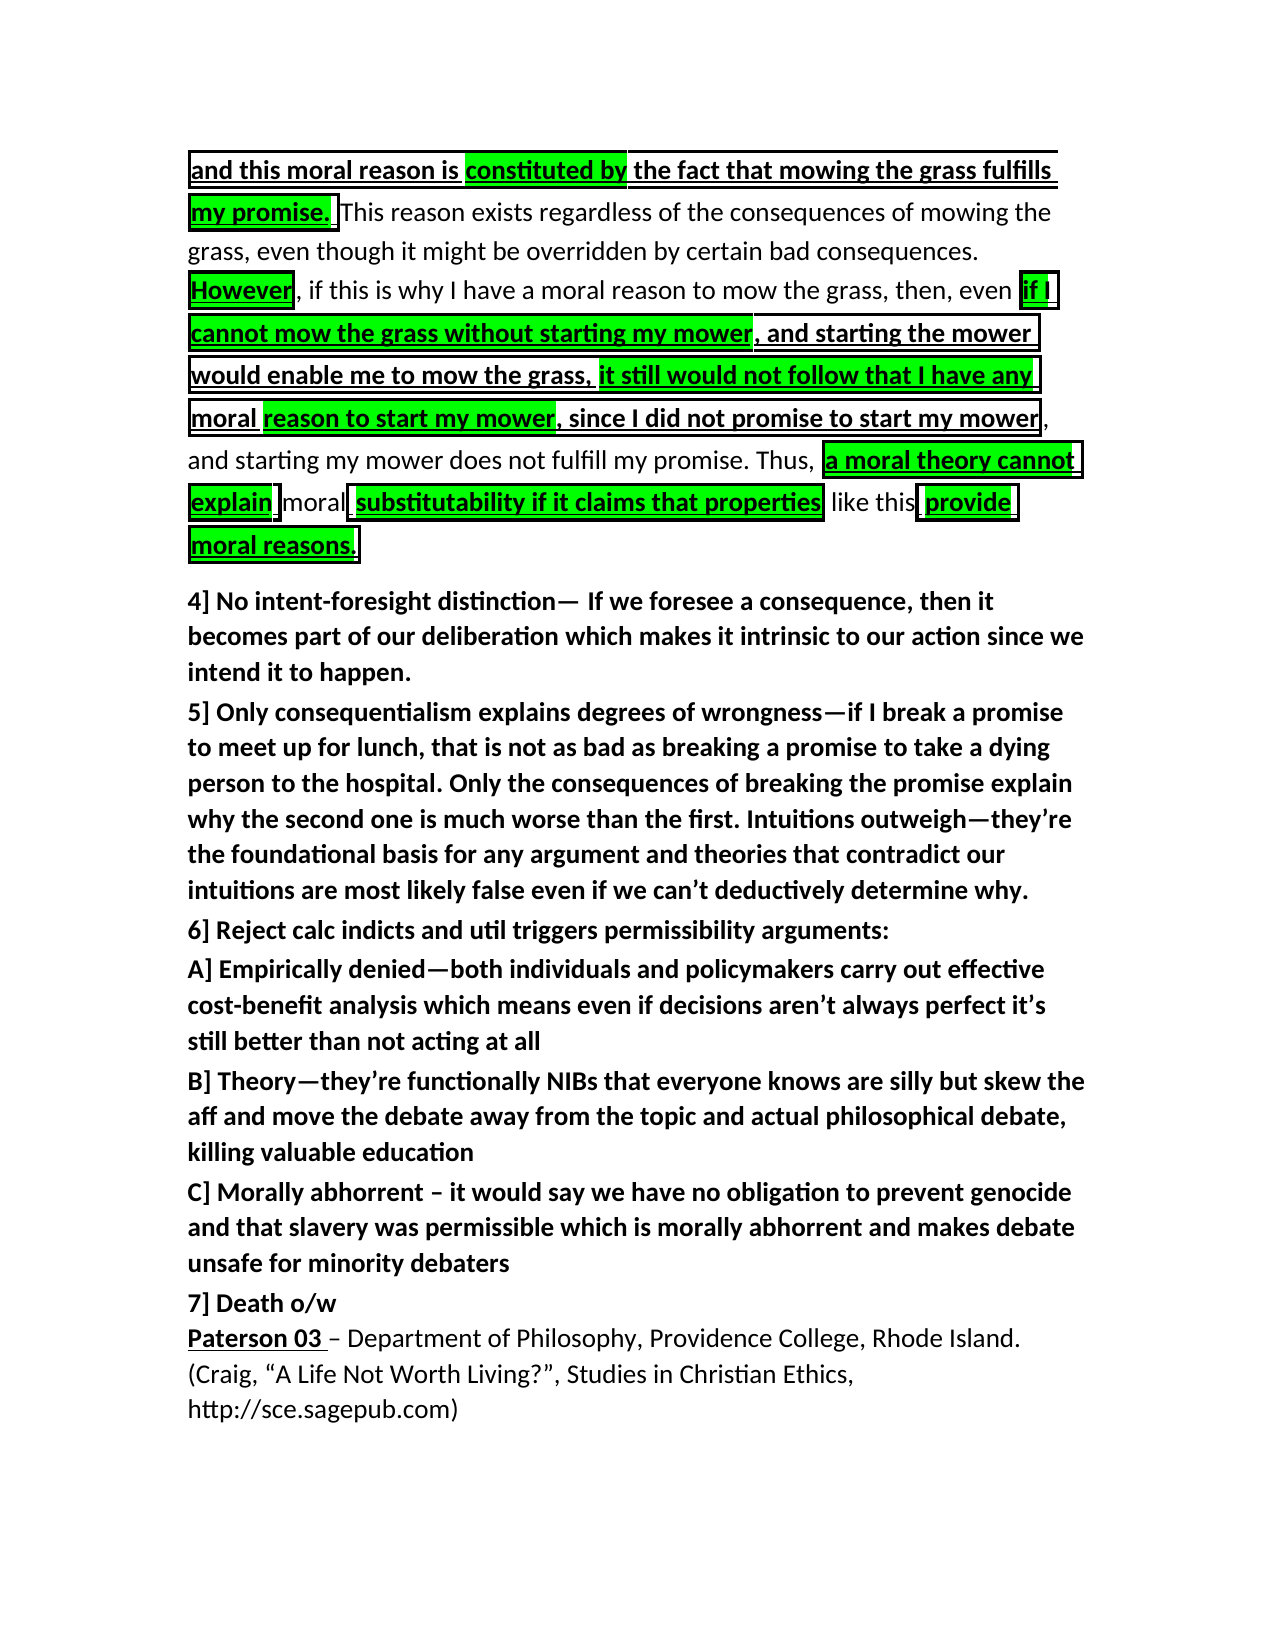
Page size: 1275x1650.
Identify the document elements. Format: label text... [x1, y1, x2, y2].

subtitle B] Theory—they’re functionally NIBs that everyone knows are silly but skew the aff and move the debate away from the topic and actual philosophical debate, killing valuable education [187, 1064, 1087, 1168]
subtitle 6] Reject calc indicts and util triggers permissibility arguments: [187, 913, 1087, 946]
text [187, 150, 1087, 564]
subtitle A] Empirically denied—both individuals and policymakers carry out effective cost-benefit analysis which means even if decisions aren’t always perfect it’s still better than not acting at all [187, 953, 1087, 1057]
text Paterson 03 – Department of Philosophy, Providence College, Rhode Island. (Craig, “A Life Not Worth Living?”, Studies in Christian Ethics, http://sce.sagepub.com) [187, 1321, 1087, 1426]
subtitle C] Morally abhorrent – it would say we have no obligation to prevent genocide and that slavery was permissible which is morally abhorrent and makes debate unsafe for minority debaters [187, 1175, 1087, 1279]
subtitle 4] No intent-foresight distinction— If we foresee a consequence, then it becomes part of our deliberation which makes it intrinsic to our action since we intend it to happen. [187, 584, 1087, 688]
subtitle 5] Only consequentialism explains degrees of wrongness—if I break a promise to meet up for lunch, that is not as bad as breaking a promise to take a dying person to the hospital. Only the consequences of breaking the promise explain why the second one is much worse than the first. Intuitions outweigh—they’re the foundational basis for any argument and theories that contradict our intuitions are most likely false even if we can’t deductively determine why. [187, 695, 1087, 906]
subtitle 7] Death o/w [187, 1286, 1087, 1319]
